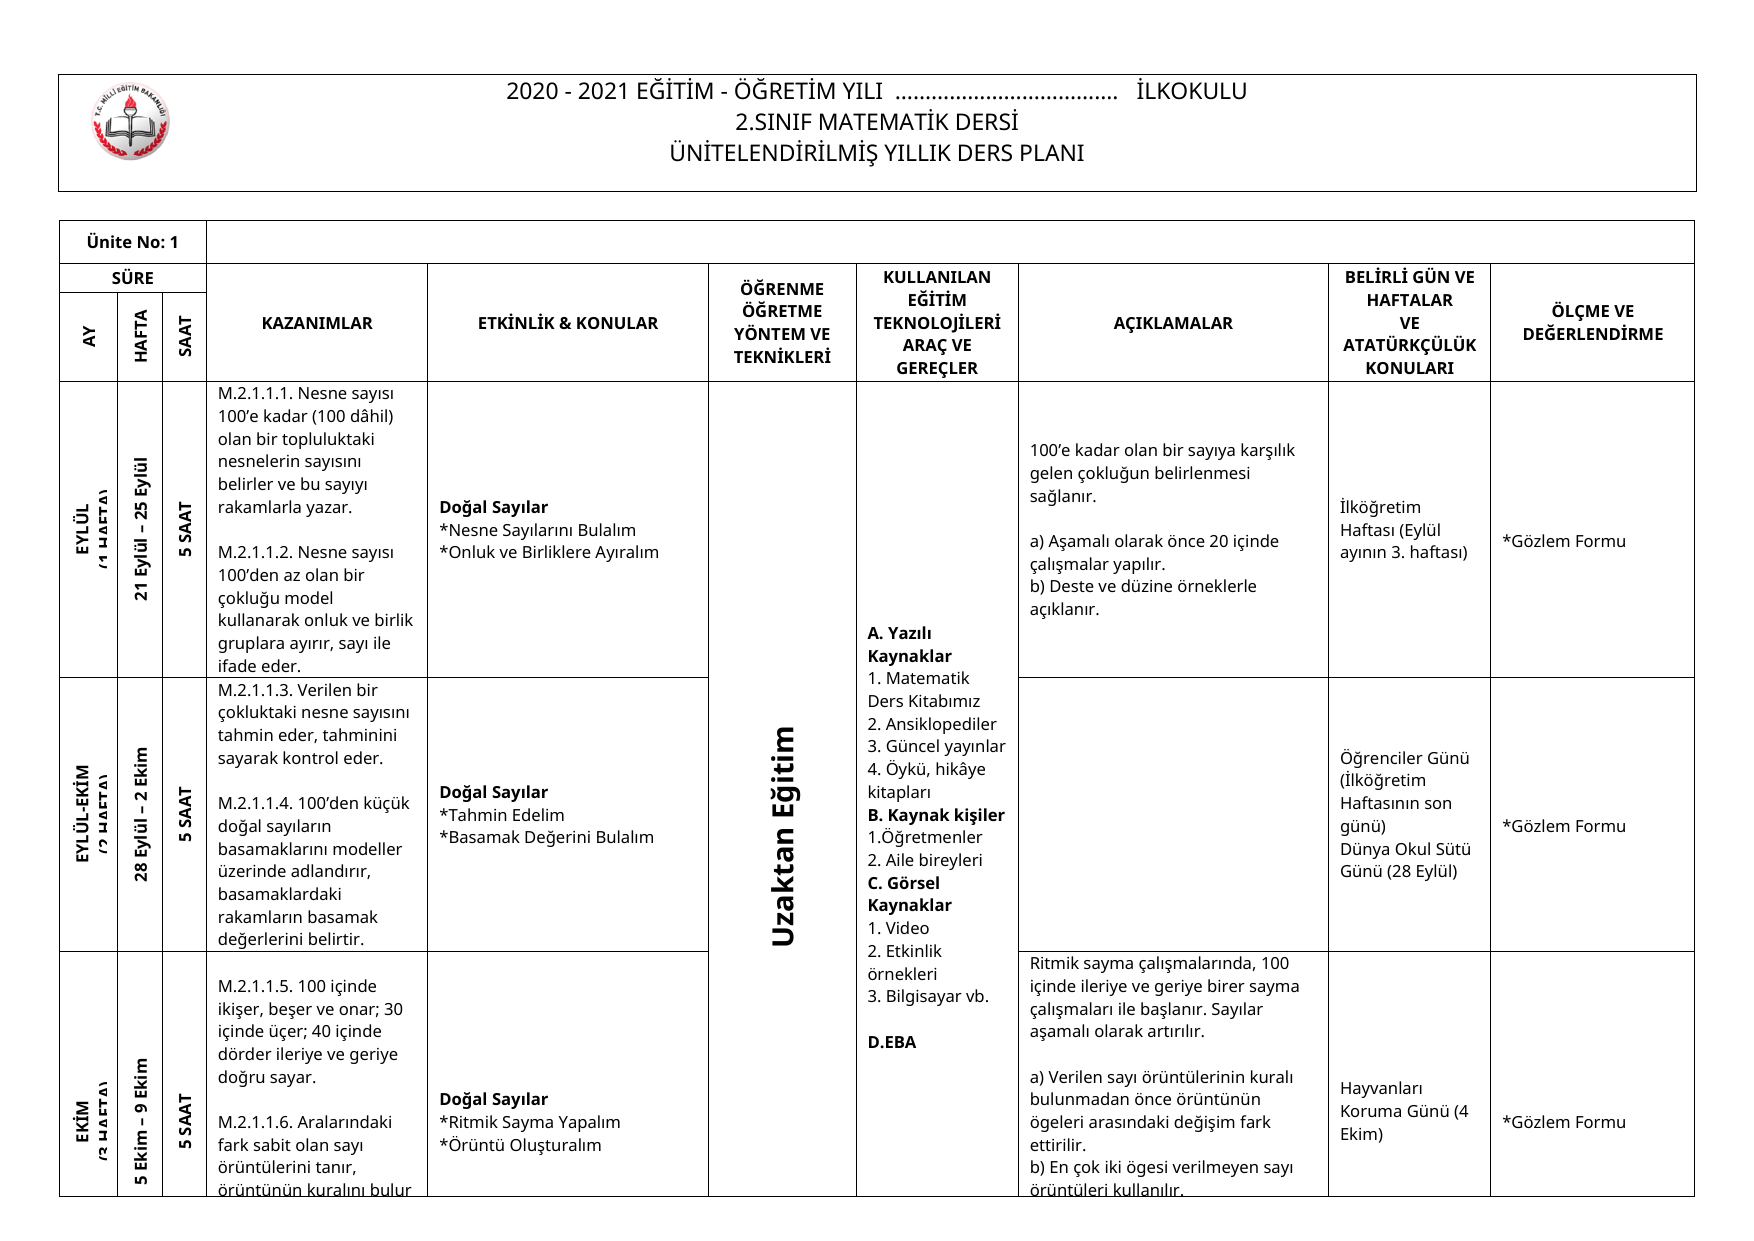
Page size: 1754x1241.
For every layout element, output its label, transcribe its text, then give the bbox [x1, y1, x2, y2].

picture [85, 77, 175, 167]
table_cell [1019, 678, 1328, 951]
table_cell Hayvanları Koruma Günü (4 Ekim) [1329, 952, 1490, 1196]
table_cell 5 SAAT [163, 678, 206, 951]
table_cell Doğal Sayılar *Ritmik Sayma Yapalım *Örüntü Oluşturalım [428, 952, 708, 1196]
table_cell EYLÜL (1.HAFTA) [60, 382, 117, 677]
table_cell Uzaktan Eğitim [709, 382, 856, 1196]
table_cell A. Yazılı Kaynaklar 1. Matematik Ders Kitabımız 2. Ansiklopediler 3. Güncel yayınlar 4. Öykü, hikâye kitapları B. Kaynak kişiler 1.Öğretmenler 2. Aile bireyleri C. Görsel Kaynaklar 1. Video 2. Etkinlik örnekleri 3. Bilgisayar vb. D.EBA [857, 382, 1018, 1196]
table_cell M.2.1.1.5. 100 içinde ikişer, beşer ve onar; 30 içinde üçer; 40 içinde dörder ileriye ve geriye doğru sayar. M.2.1.1.6. Aralarındaki fark sabit olan sayı örüntülerini tanır, örüntünün kuralını bulur ve eksik bırakılan ögeyi belirleyerek örüntüyü tamamlar [207, 952, 427, 1196]
table_cell ÖĞRENME ÖĞRETME YÖNTEM VE TEKNİKLERİ [709, 264, 856, 381]
table_cell KULLANILAN EĞİTİM TEKNOLOJİLERİ ARAÇ VE GEREÇLER [857, 264, 1018, 381]
table_cell SAAT [163, 293, 206, 381]
table_cell EKİM (3.HAFTA) [60, 952, 117, 1196]
table_cell Ritmik sayma çalışmalarında, 100 içinde ileriye ve geriye birer sayma çalışmaları ile başlanır. Sayılar aşamalı olarak artırılır. a) Verilen sayı örüntülerinin kuralı bulunmadan önce örüntünün ögeleri arasındaki değişim fark ettirilir. b) En çok iki ögesi verilmeyen sayı örüntüleri kullanılır. c) Örüntülerde kuralın bulunabilmesi için baştan en az üç öge verilmelidir. Örneğin 5, 10, 15, _ , 25, _ , 35 [1019, 952, 1328, 1196]
table_cell EYLÜL-EKİM (2.HAFTA) [60, 678, 117, 951]
table_cell 100’e kadar olan bir sayıya karşılık gelen çokluğun belirlenmesi sağlanır. a) Aşamalı olarak önce 20 içinde çalışmalar yapılır. b) Deste ve düzine örneklerle açıklanır. [1019, 382, 1328, 677]
table_cell Doğal Sayılar *Nesne Sayılarını Bulalım *Onluk ve Birliklere Ayıralım [428, 382, 708, 677]
table_cell AY [60, 293, 117, 381]
table_cell SÜRE [60, 264, 206, 292]
table_cell *Gözlem Formu [1491, 952, 1694, 1196]
table_cell M.2.1.1.3. Verilen bir çokluktaki nesne sayısını tahmin eder, tahminini sayarak kontrol eder. M.2.1.1.4. 100’den küçük doğal sayıların basamaklarını modeller üzerinde adlandırır, basamaklardaki rakamların basamak değerlerini belirtir. [207, 678, 427, 951]
table_cell 5 Ekim – 9 Ekim [118, 952, 162, 1196]
table_cell M.2.1.1.1. Nesne sayısı 100’e kadar (100 dâhil) olan bir topluluktaki nesnelerin sayısını belirler ve bu sayıyı rakamlarla yazar. M.2.1.1.2. Nesne sayısı 100’den az olan bir çokluğu model kullanarak onluk ve birlik gruplara ayırır, sayı ile ifade eder. [207, 382, 427, 677]
table_cell İlköğretim Haftası (Eylül ayının 3. haftası) [1329, 382, 1490, 677]
table_cell AÇIKLAMALAR [1019, 264, 1328, 381]
table_cell Öğrenciler Günü (İlköğretim Haftasının son günü) Dünya Okul Sütü Günü (28 Eylül) [1329, 678, 1490, 951]
table_cell Doğal Sayılar *Tahmin Edelim *Basamak Değerini Bulalım [428, 678, 708, 951]
table_cell KAZANIMLAR [207, 264, 427, 381]
table_cell BELİRLİ GÜN VE HAFTALAR VE ATATÜRKÇÜLÜK KONULARI [1329, 264, 1490, 381]
table_cell *Gözlem Formu [1491, 678, 1694, 951]
table_cell ÖLÇME VE DEĞERLENDİRME [1491, 264, 1694, 381]
table_cell 21 Eylül – 25 Eylül [118, 382, 162, 677]
table_cell 5 SAAT [163, 382, 206, 677]
table_cell 5 SAAT [163, 952, 206, 1196]
table_header Ünite No: 1 [60, 221, 206, 263]
table_cell *Gözlem Formu [1491, 382, 1694, 677]
table_header [207, 221, 1694, 263]
table_cell HAFTA [118, 293, 162, 381]
table_cell ETKİNLİK & KONULAR [428, 264, 708, 381]
table_cell 28 Eylül – 2 Ekim [118, 678, 162, 951]
